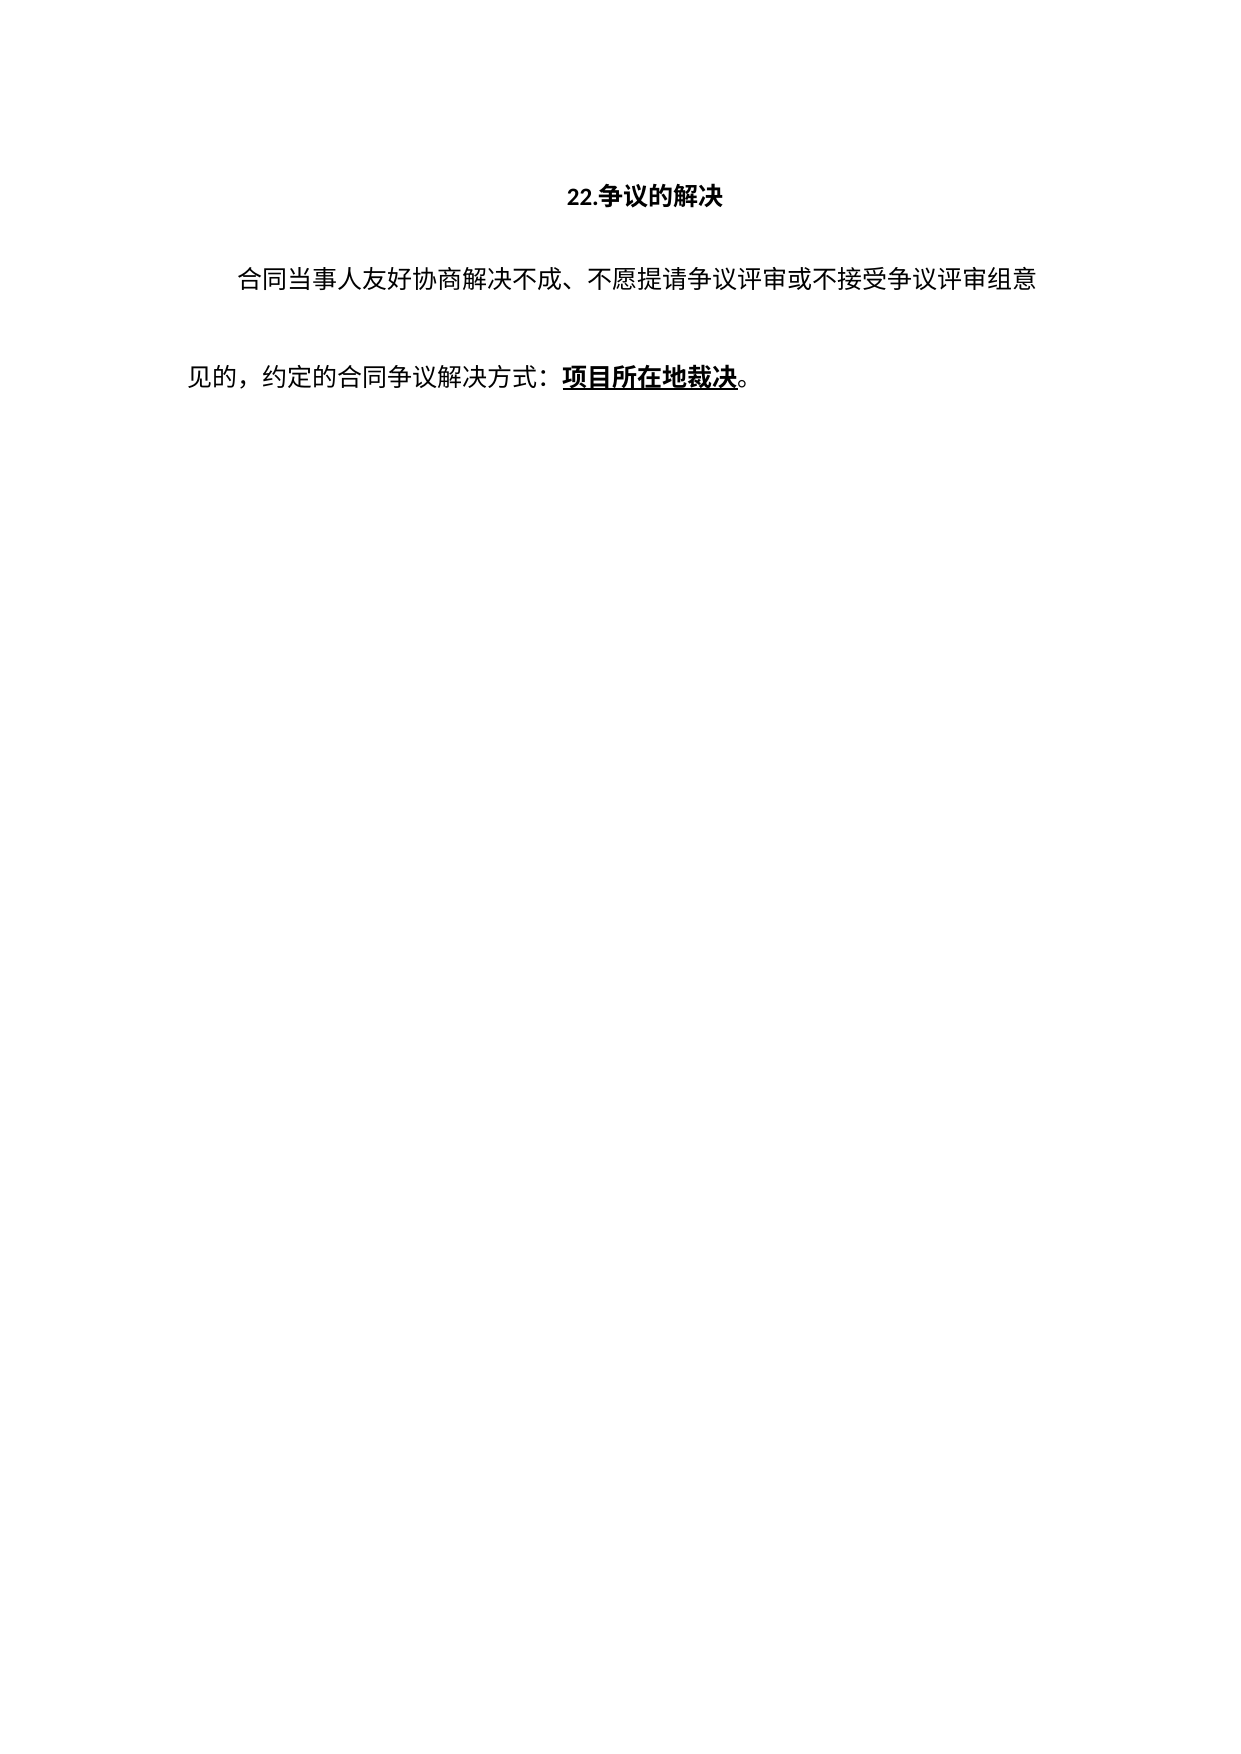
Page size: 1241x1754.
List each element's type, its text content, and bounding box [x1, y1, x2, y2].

text 合同当事人友好协商解决不成、不愿提请争议评审或不接受争议评审组意见的，约定的合同争议解决方式：项目所在地裁决。 [187, 245, 1053, 408]
text 22.争议的解决 [187, 162, 1053, 227]
